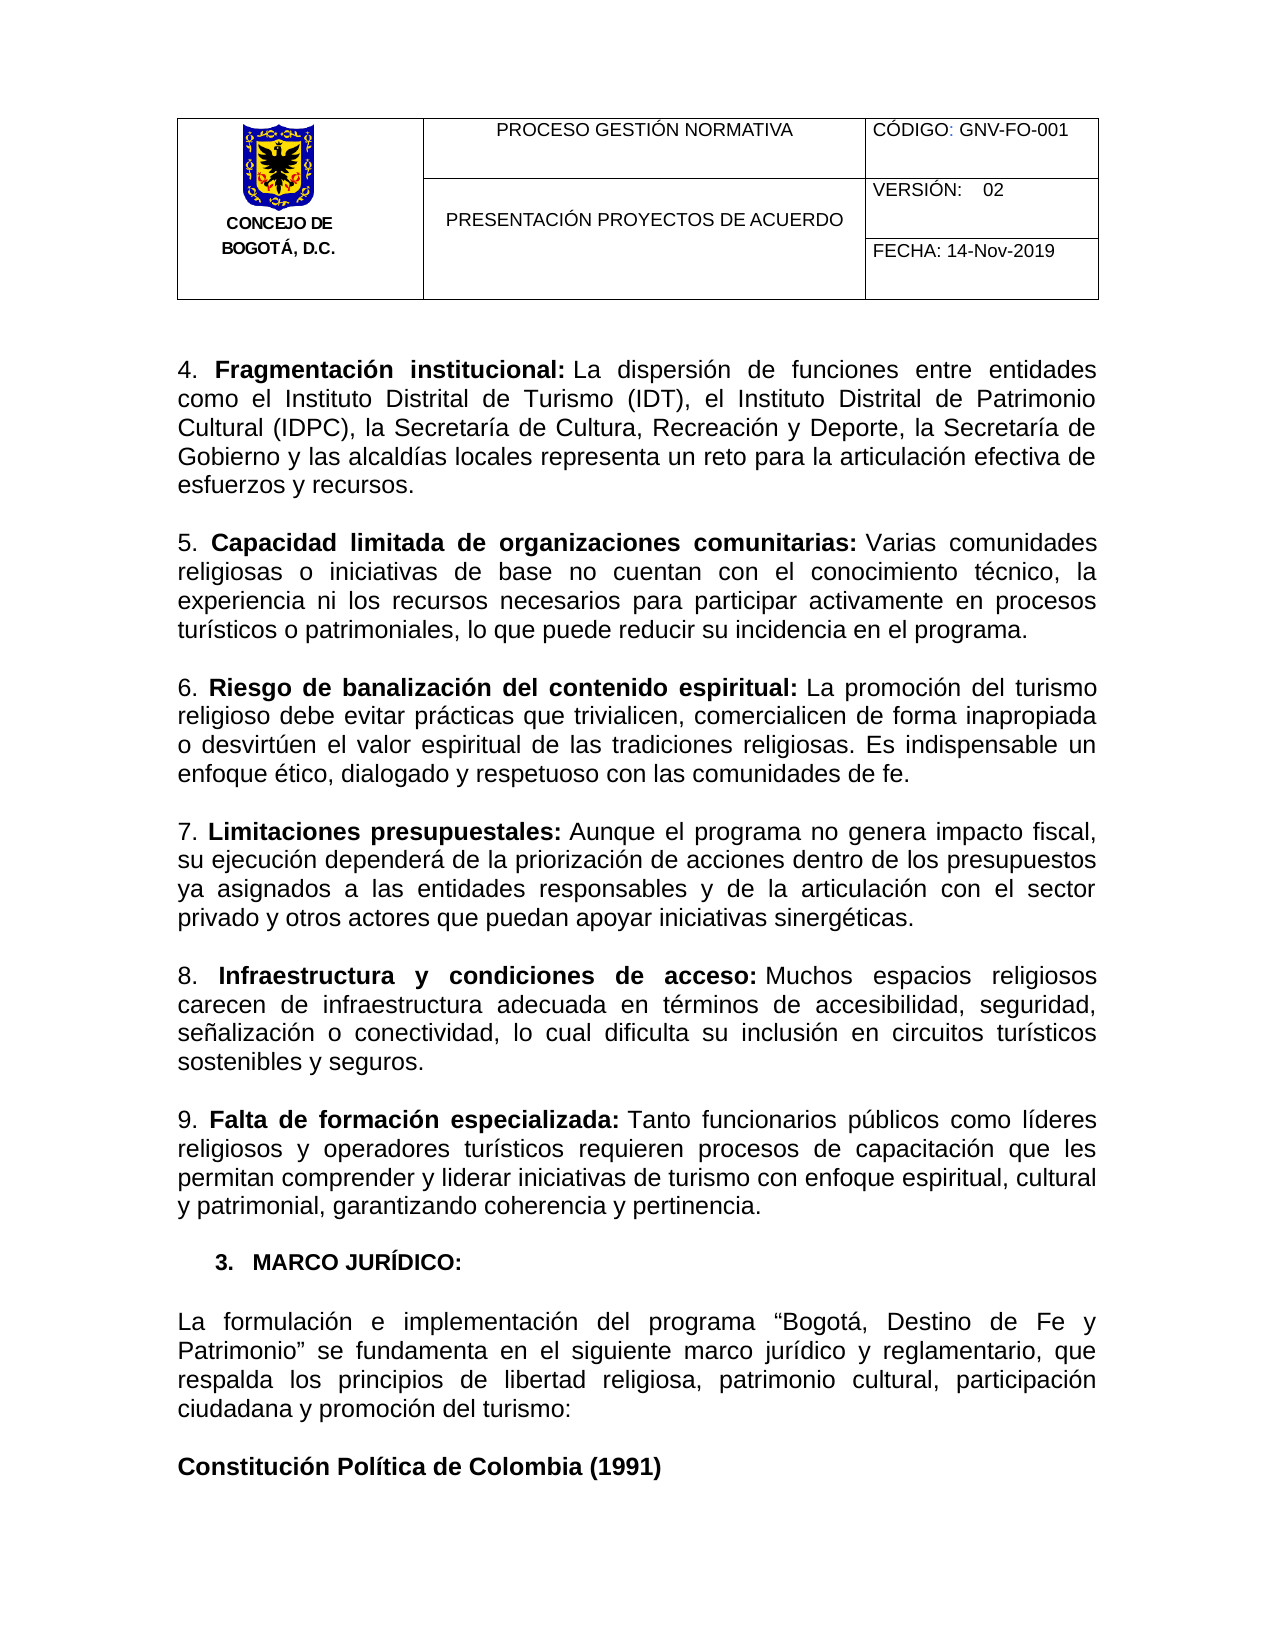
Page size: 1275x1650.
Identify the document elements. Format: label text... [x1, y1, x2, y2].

text La formulación e implementación del programa “Bogotá, Destino de Fe y Patrimonio” se fundamenta en el siguiente marco jurídico y reglamentario, que respalda los principios de libertad religiosa, patrimonio cultural, participación ciudadana y promoción del turismo: [177, 1307, 1098, 1422]
text 4. Fragmentación institucional: La dispersión de funciones entre entidades como el Instituto Distrital de Turismo (IDT), el Instituto Distrital de Patrimonio Cultural (IDPC), la Secretaría de Cultura, Recreación y Deporte, la Secretaría de Gobierno y las alcaldías locales representa un reto para la articulación efectiva de esfuerzos y recursos. [177, 356, 1098, 499]
list MARCO JURÍDICO: [215, 1249, 996, 1276]
text 9. Falta de formación especializada: Tanto funcionarios públicos como líderes religiosos y operadores turísticos requieren procesos de capacitación que les permitan comprender y liderar iniciativas de turismo con enfoque espiritual, cultural y patrimonial, garantizando coherencia y pertinencia. [177, 1105, 1098, 1220]
text 5. Capacidad limitada de organizaciones comunitarias: Varias comunidades religiosas o iniciativas de base no cuentan con el conocimiento técnico, la experiencia ni los recursos necesarios para participar activamente en procesos turísticos o patrimoniales, lo que puede reducir su incidencia en el programa. [177, 528, 1098, 643]
text Constitución Política de Colombia (1991) [177, 1452, 1098, 1480]
text 6. Riesgo de banalización del contenido espiritual: La promoción del turismo religioso debe evitar prácticas que trivialicen, comercialicen de forma inapropiada o desvirtúen el valor espiritual de las tradiciones religiosas. Es indispensable un enfoque ético, dialogado y respetuoso con las comunidades de fe. [177, 673, 1098, 788]
text 8. Infraestructura y condiciones de acceso: Muchos espacios religiosos carecen de infraestructura adecuada en términos de accesibilidad, seguridad, señalización o conectividad, lo cual dificulta su inclusión en circuitos turísticos sostenibles y seguros. [177, 961, 1098, 1076]
text 7. Limitaciones presupuestales: Aunque el programa no genera impacto fiscal, su ejecución dependerá de la priorización de acciones dentro de los presupuestos ya asignados a las entidades responsables y de la articulación con el sector privado y otros actores que puedan apoyar iniciativas sinergéticas. [177, 817, 1098, 932]
